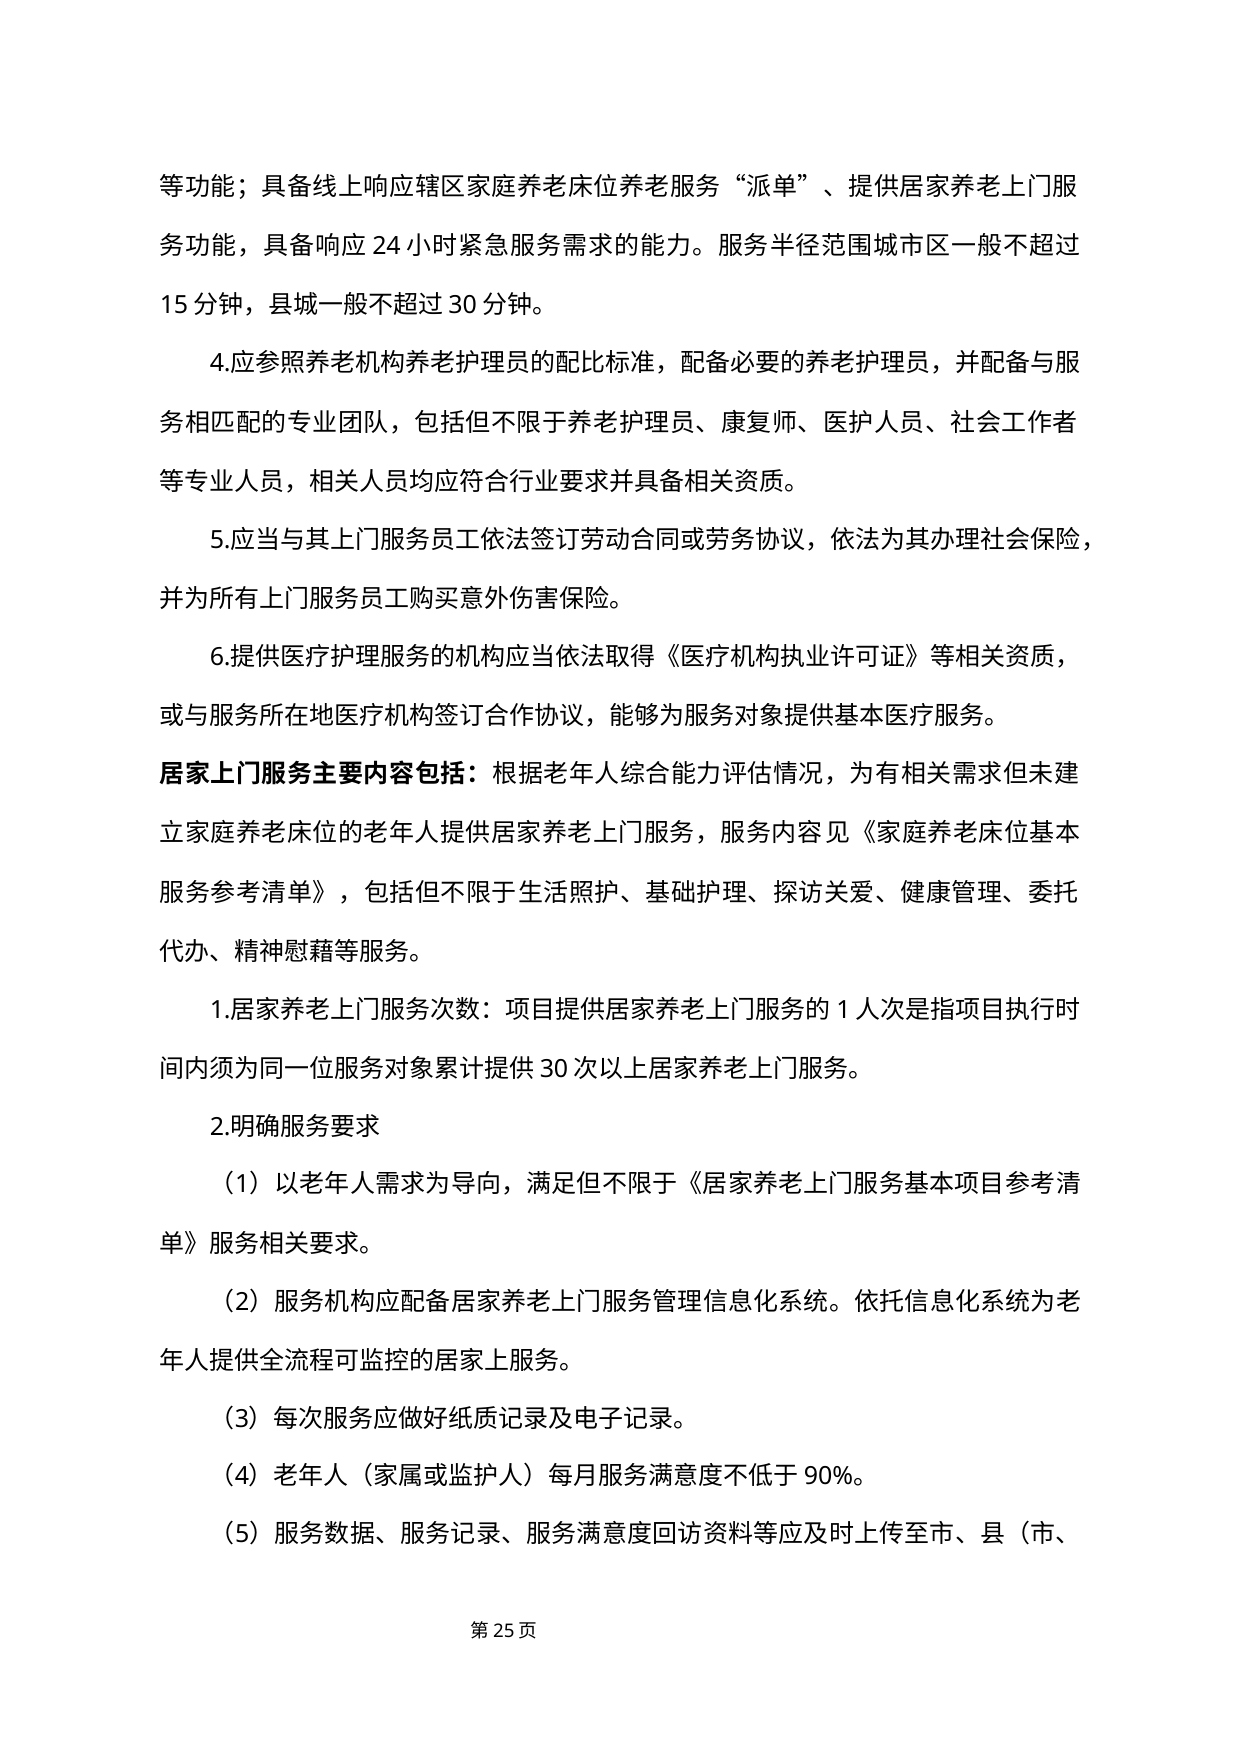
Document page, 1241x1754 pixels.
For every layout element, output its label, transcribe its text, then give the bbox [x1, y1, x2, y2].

text 5.应当与其上门服务员工依法签订劳动合同或劳务协议，依法为其办理社会保险，并为所有上门服务员工购买意外伤害保险。 [159, 517, 1081, 616]
text （1）以老年人需求为导向，满足但不限于《居家养老上门服务基本项目参考清单》服务相关要求。 [159, 1162, 1081, 1261]
text 1.居家养老上门服务次数：项目提供居家养老上门服务的1人次是指项目执行时间内须为同一位服务对象累计提供30次以上居家养老上门服务。 [159, 987, 1081, 1086]
text 居家上门服务主要内容包括：根据老年人综合能力评估情况，为有相关需求但未建立家庭养老床位的老年人提供居家养老上门服务，服务内容见《家庭养老床位基本服务参考清单》，包括但不限于生活照护、基础护理、探访关爱、健康管理、委托代办、精神慰藉等服务。 [159, 752, 1081, 969]
text 2.明确服务要求 [159, 1104, 1081, 1144]
text （3）每次服务应做好纸质记录及电子记录。 [159, 1396, 1081, 1436]
text 6.提供医疗护理服务的机构应当依法取得《医疗机构执业许可证》等相关资质，或与服务所在地医疗机构签订合作协议，能够为服务对象提供基本医疗服务。 [159, 634, 1081, 733]
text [159, 1512, 1081, 1551]
text 4.应参照养老机构养老护理员的配比标准，配备必要的养老护理员，并配备与服务相匹配的专业团队，包括但不限于养老护理员、康复师、医护人员、社会工作者等专业人员，相关人员均应符合行业要求并具备相关资质。 [159, 341, 1081, 499]
text （2）服务机构应配备居家养老上门服务管理信息化系统。依托信息化系统为老年人提供全流程可监控的居家上服务。 [159, 1279, 1081, 1378]
text （4）老年人（家属或监护人）每月服务满意度不低于90%。 [159, 1454, 1081, 1494]
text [159, 164, 1081, 323]
